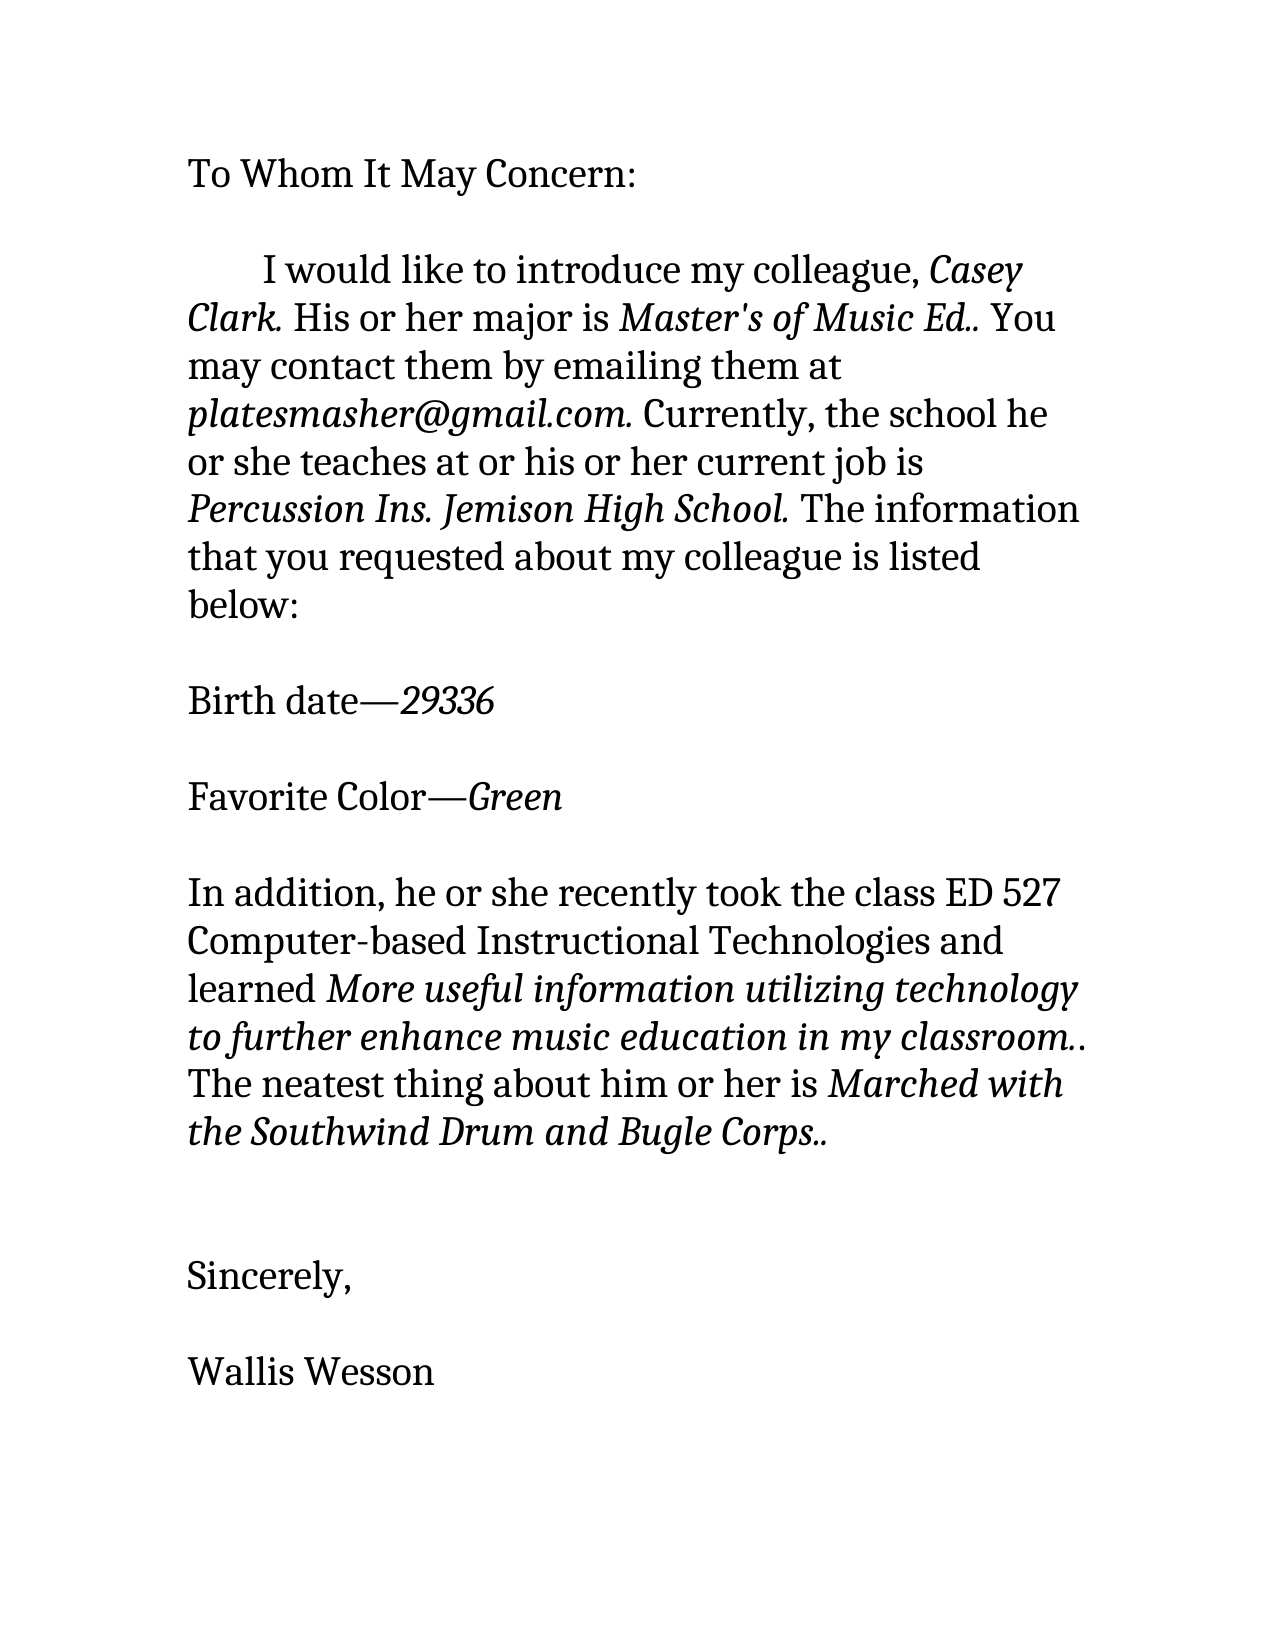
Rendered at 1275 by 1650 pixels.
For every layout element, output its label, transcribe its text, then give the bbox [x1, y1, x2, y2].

text Favorite Color—Green [187, 773, 1087, 821]
text In addition, he or she recently took the class ED 527 Computer-based Instructional Technologies and learned More useful information utilizing technology to further enhance music education in my classroom.. The neatest thing about him or her is Marched with the Southwind Drum and Bugle Corps.. [187, 869, 1087, 1156]
text To Whom It May Concern: [187, 150, 1087, 198]
text Birth date—29336 [187, 677, 1087, 725]
text Wallis Wesson [187, 1348, 1087, 1396]
text Sincerely, [187, 1252, 1087, 1300]
text I would like to introduce my colleague, Casey Clark. His or her major is Master's of Music Ed.. You may contact them by emailing them at platesmasher@gmail.com. Currently, the school he or she teaches at or his or her current job is Percussion Ins. Jemison High School. The information that you requested about my colleague is listed below: [187, 246, 1087, 629]
